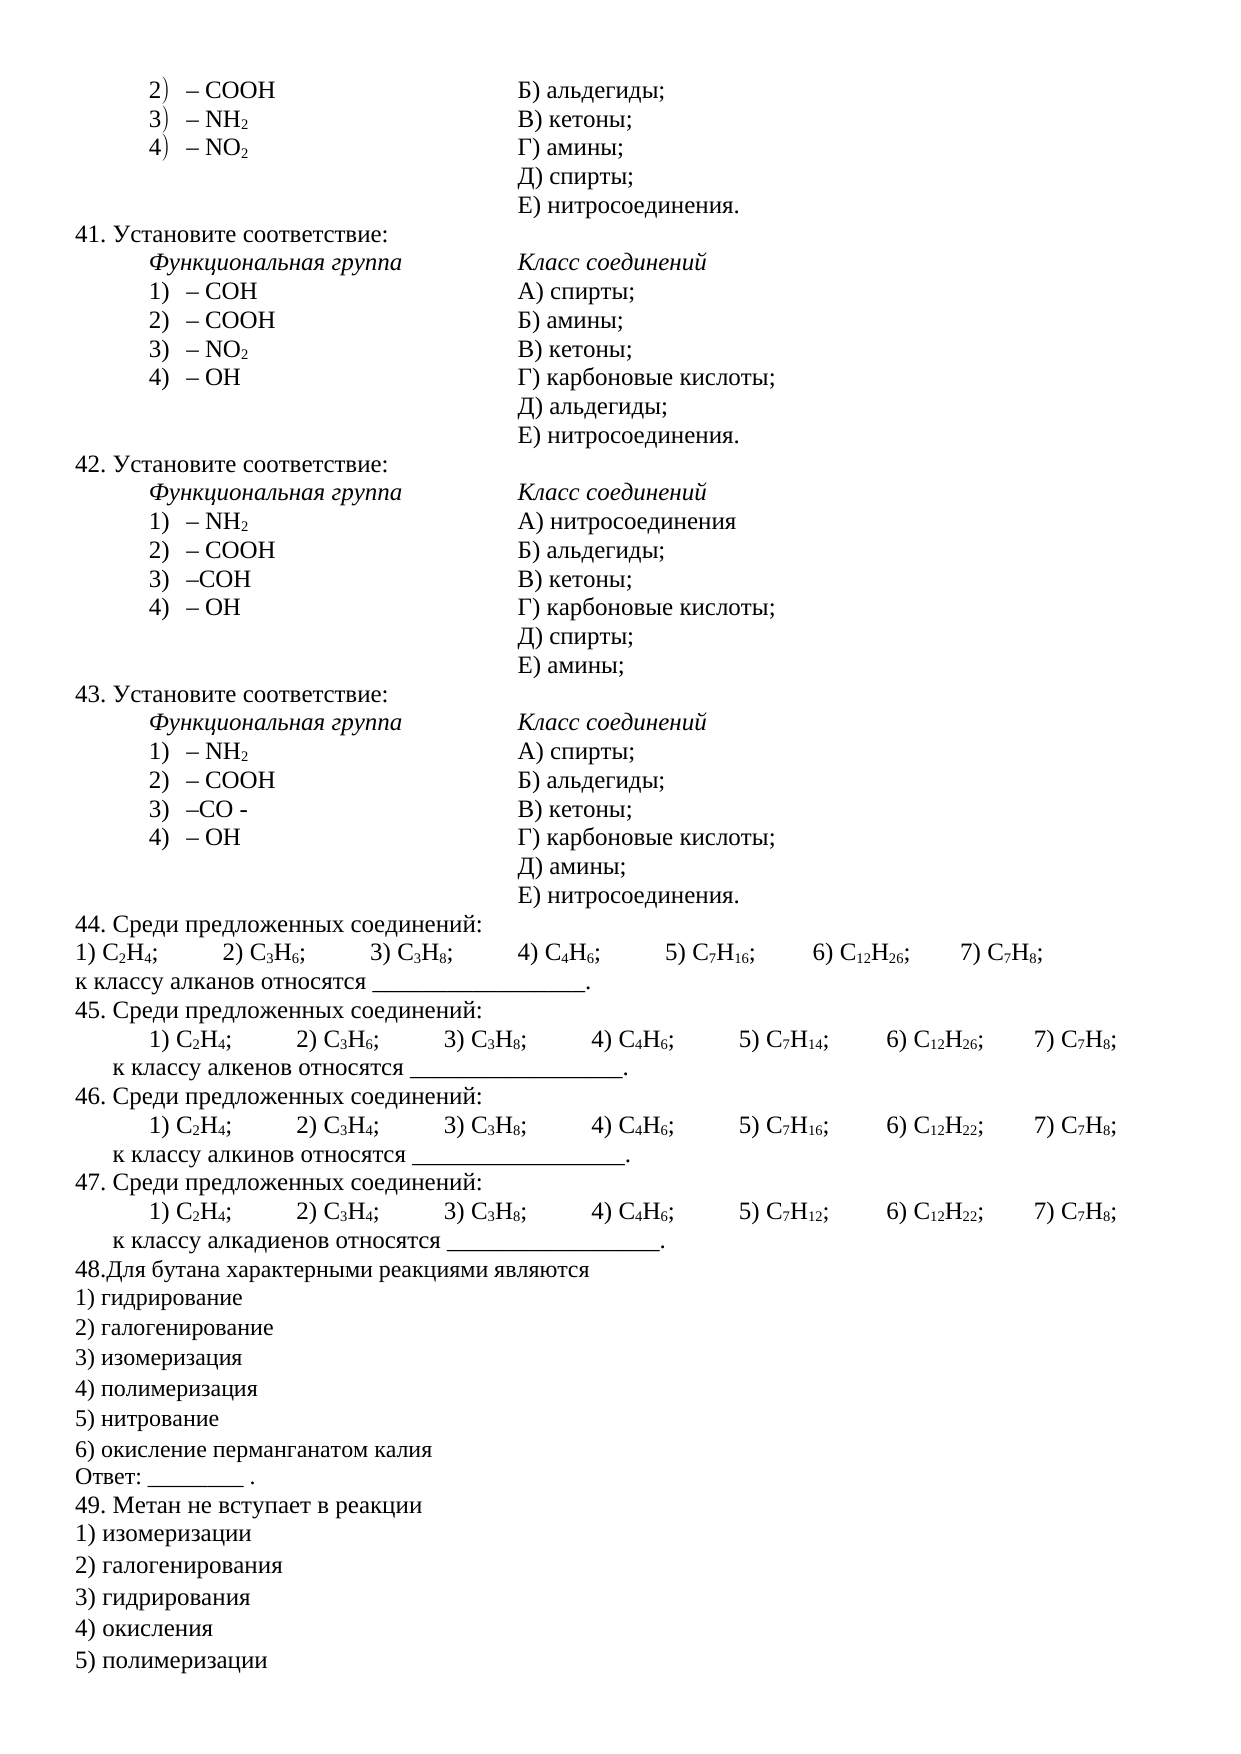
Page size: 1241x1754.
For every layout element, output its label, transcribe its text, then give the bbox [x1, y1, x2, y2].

text Функциональная группа Класс соединений [75, 247, 1165, 276]
text Д) альдегиды; [517, 391, 1165, 420]
text к классу алкинов относятся _________________. [75, 1139, 1165, 1167]
text 46. Среди предложенных соединений: [75, 1081, 1165, 1110]
text 41. Установите соответствие: [75, 219, 1165, 247]
text 1) изомеризации [75, 1518, 1165, 1547]
text 44. Среди предложенных соединений: [75, 909, 1165, 937]
text Е) нитросоединения. [517, 190, 1165, 219]
text 1) гидрирование [75, 1282, 1165, 1310]
list – COOH Б) амины; [148, 305, 1165, 334]
text Функциональная группа Класс соединений [75, 477, 1165, 506]
text 5) полимеризации [75, 1645, 1165, 1673]
list – COOH Б) альдегиды; [148, 765, 1165, 794]
text Е) нитросоединения. [517, 880, 1165, 909]
text 49. Метан не вступает в реакции [75, 1490, 1165, 1518]
list – NO2 Г) амины; [148, 132, 1165, 161]
list – OH Г) карбоновые кислоты; [148, 822, 1165, 851]
text к классу алкадиенов относятся _________________. [75, 1225, 1165, 1254]
text 3) гидрирования [75, 1582, 1165, 1610]
list – NН2 А) нитросоединения [148, 506, 1165, 535]
text 4) окисления [75, 1613, 1165, 1642]
text 2) галогенирования [75, 1550, 1165, 1579]
list – COH А) спирты; [148, 276, 1165, 305]
list – OH Г) карбоновые кислоты; [148, 362, 1165, 391]
text 47. Среди предложенных соединений: [75, 1167, 1165, 1196]
list – NH2 В) кетоны; [148, 104, 1165, 132]
text Е) амины; [517, 650, 1165, 679]
text Ответ: ________ . [75, 1462, 1165, 1490]
list – NН2 А) спирты; [148, 736, 1165, 765]
text 1) C2H4; 2) C3H4; 3) C3H8; 4) C4H6; 5) C7H16; 6) C12H22; 7) C7H8; [75, 1110, 1165, 1139]
list – OH Г) карбоновые кислоты; [148, 592, 1165, 621]
text 4) полимеризация [75, 1374, 1165, 1401]
text 3) изомеризация [75, 1343, 1165, 1371]
text 1) C2H4; 2) C3H6; 3) C3H8; 4) C4H6; 5) C7H16; 6) C12H26; 7) C7H8; [75, 937, 1165, 966]
text 45. Среди предложенных соединений: [75, 995, 1165, 1024]
text Е) нитросоединения. [517, 420, 1165, 449]
text 1) C2H4; 2) C3H4; 3) C3H8; 4) C4H6; 5) C7H12; 6) C12H22; 7) C7H8; [75, 1196, 1165, 1225]
text 42. Установите соответствие: [75, 449, 1165, 477]
list –COН В) кетоны; [148, 564, 1165, 592]
list – COOH Б) альдегиды; [148, 535, 1165, 564]
text к классу алкенов относятся _________________. [75, 1052, 1165, 1081]
text 6) окисление перманганатом калия [75, 1434, 1165, 1462]
text 43. Установите соответствие: [75, 679, 1165, 707]
text Д) спирты; [517, 161, 1165, 190]
text 2) галогенирование [75, 1313, 1165, 1341]
text Д) спирты; [517, 621, 1165, 650]
text Д) амины; [517, 851, 1165, 880]
list – NO2 В) кетоны; [148, 334, 1165, 362]
text 5) нитрование [75, 1404, 1165, 1432]
text 1) C2H4; 2) C3H6; 3) C3H8; 4) C4H6; 5) C7H14; 6) C12H26; 7) C7H8; [75, 1024, 1165, 1052]
list –CO - В) кетоны; [148, 794, 1165, 822]
text 48.Для бутана характерными реакциями являются [75, 1254, 1165, 1282]
list – COOH Б) альдегиды; [148, 75, 1165, 104]
text Функциональная группа Класс соединений [75, 707, 1165, 736]
text к классу алканов относятся _________________. [75, 966, 1165, 995]
